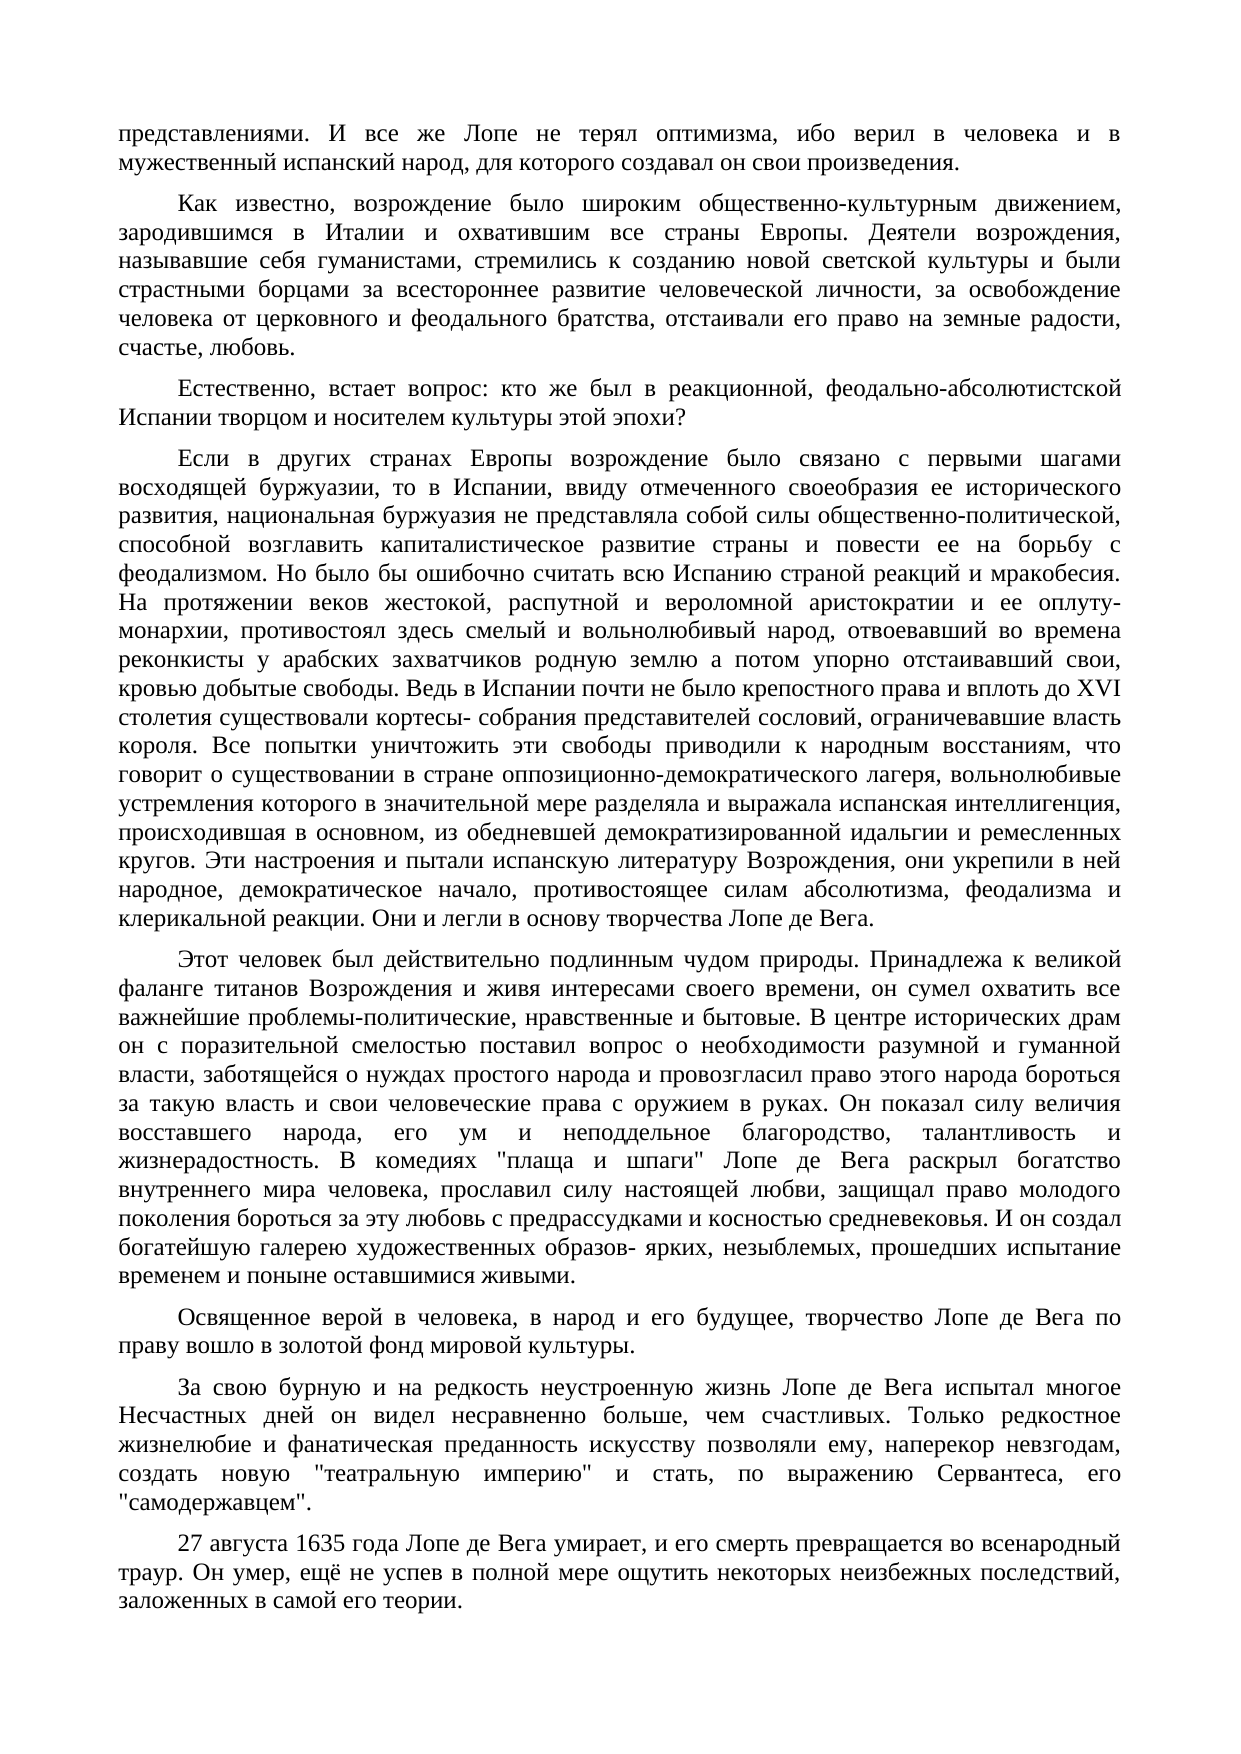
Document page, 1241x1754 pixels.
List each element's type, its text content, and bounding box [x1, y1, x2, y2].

text Как известно, возрождение было широким общественно-культурным движением, зародившимся в Италии и охватившим все страны Европы. Деятели возрождения, называвшие себя гуманистами, стремились к созданию новой светской культуры и были страстными борцами за всестороннее развитие человеческой личности, за освобождение человека от церковного и феодального братства, отстаивали его право на земные радости, счастье, любовь. [118, 188, 1122, 361]
text За свою бурную и на редкость неустроенную жизнь Лопе де Вега испытал многое Несчастных дней он видел несравненно больше, чем счастливых. Только редкостное жизнелюбие и фанатическая преданность искусству позволяли ему, наперекор невзгодам, создать новую "театральную империю" и стать, по выражению Сервантеса, его "самодержавцем". [118, 1372, 1122, 1516]
text 27 августа 1635 года Лопе де Вега умирает, и его смерть превращается во всенародный траур. Он умер, ещё не успев в полной мере ощутить некоторых неизбежных последствий, заложенных в самой его теории. [118, 1528, 1122, 1614]
text Этот человек был действительно подлинным чудом природы. Принадлежа к великой фаланге титанов Возрождения и живя интересами своего времени, он сумел охватить все важнейшие проблемы-политические, нравственные и бытовые. В центре исторических драм он с поразительной смелостью поставил вопрос о необходимости разумной и гуманной власти, заботящейся о нуждах простого народа и провозгласил право этого народа бороться за такую власть и свои человеческие права с оружием в руках. Он показал силу величия восставшего народа, его ум и неподдельное благородство, талантливость и жизнерадостность. В комедиях "плаща и шпаги" Лопе де Вега раскрыл богатство внутреннего мира человека, прославил силу настоящей любви, защищал право молодого поколения бороться за эту любовь с предрассудками и косностью средневековья. И он создал богатейшую галерею художественных образов- ярких, незыблемых, прошедших испытание временем и поныне оставшимися живыми. [118, 944, 1122, 1289]
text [118, 118, 1122, 176]
text Естественно, встает вопрос: кто же был в реакционной, феодально-абсолютистской Испании творцом и носителем культуры этой эпохи? [118, 373, 1122, 431]
text Если в других странах Европы возрождение было связано с первыми шагами восходящей буржуазии, то в Испании, ввиду отмеченного своеобразия ее исторического развития, национальная буржуазия не представляла собой силы общественно-политической, способной возглавить капиталистическое развитие страны и повести ее на борьбу с феодализмом. Но было бы ошибочно считать всю Испанию страной реакций и мракобесия. На протяжении веков жестокой, распутной и вероломной аристократии и ее оплуту- монархии, противостоял здесь смелый и вольнолюбивый народ, отвоевавший во времена реконкисты у арабских захватчиков родную землю а потом упорно отстаивавший свои, кровью добытые свободы. Ведь в Испании почти не было крепостного права и вплоть до XVI столетия существовали кортесы- собрания представителей сословий, ограничевавшие власть короля. Все попытки уничтожить эти свободы приводили к народным восстаниям, что говорит о существовании в стране оппозиционно-демократического лагеря, вольнолюбивые устремления которого в значительной мере разделяла и выражала испанская интеллигенция, происходившая в основном, из обедневшей демократизированной идальгии и ремесленных кругов. Эти настроения и пытали испанскую литературу Возрождения, они укрепили в ней народное, демократическое начало, противостоящее силам абсолютизма, феодализма и клерикальной реакции. Они и легли в основу творчества Лопе де Вега. [118, 443, 1122, 932]
text Освященное верой в человека, в народ и его будущее, творчество Лопе де Вега по праву вошло в золотой фонд мировой культуры. [118, 1302, 1122, 1359]
